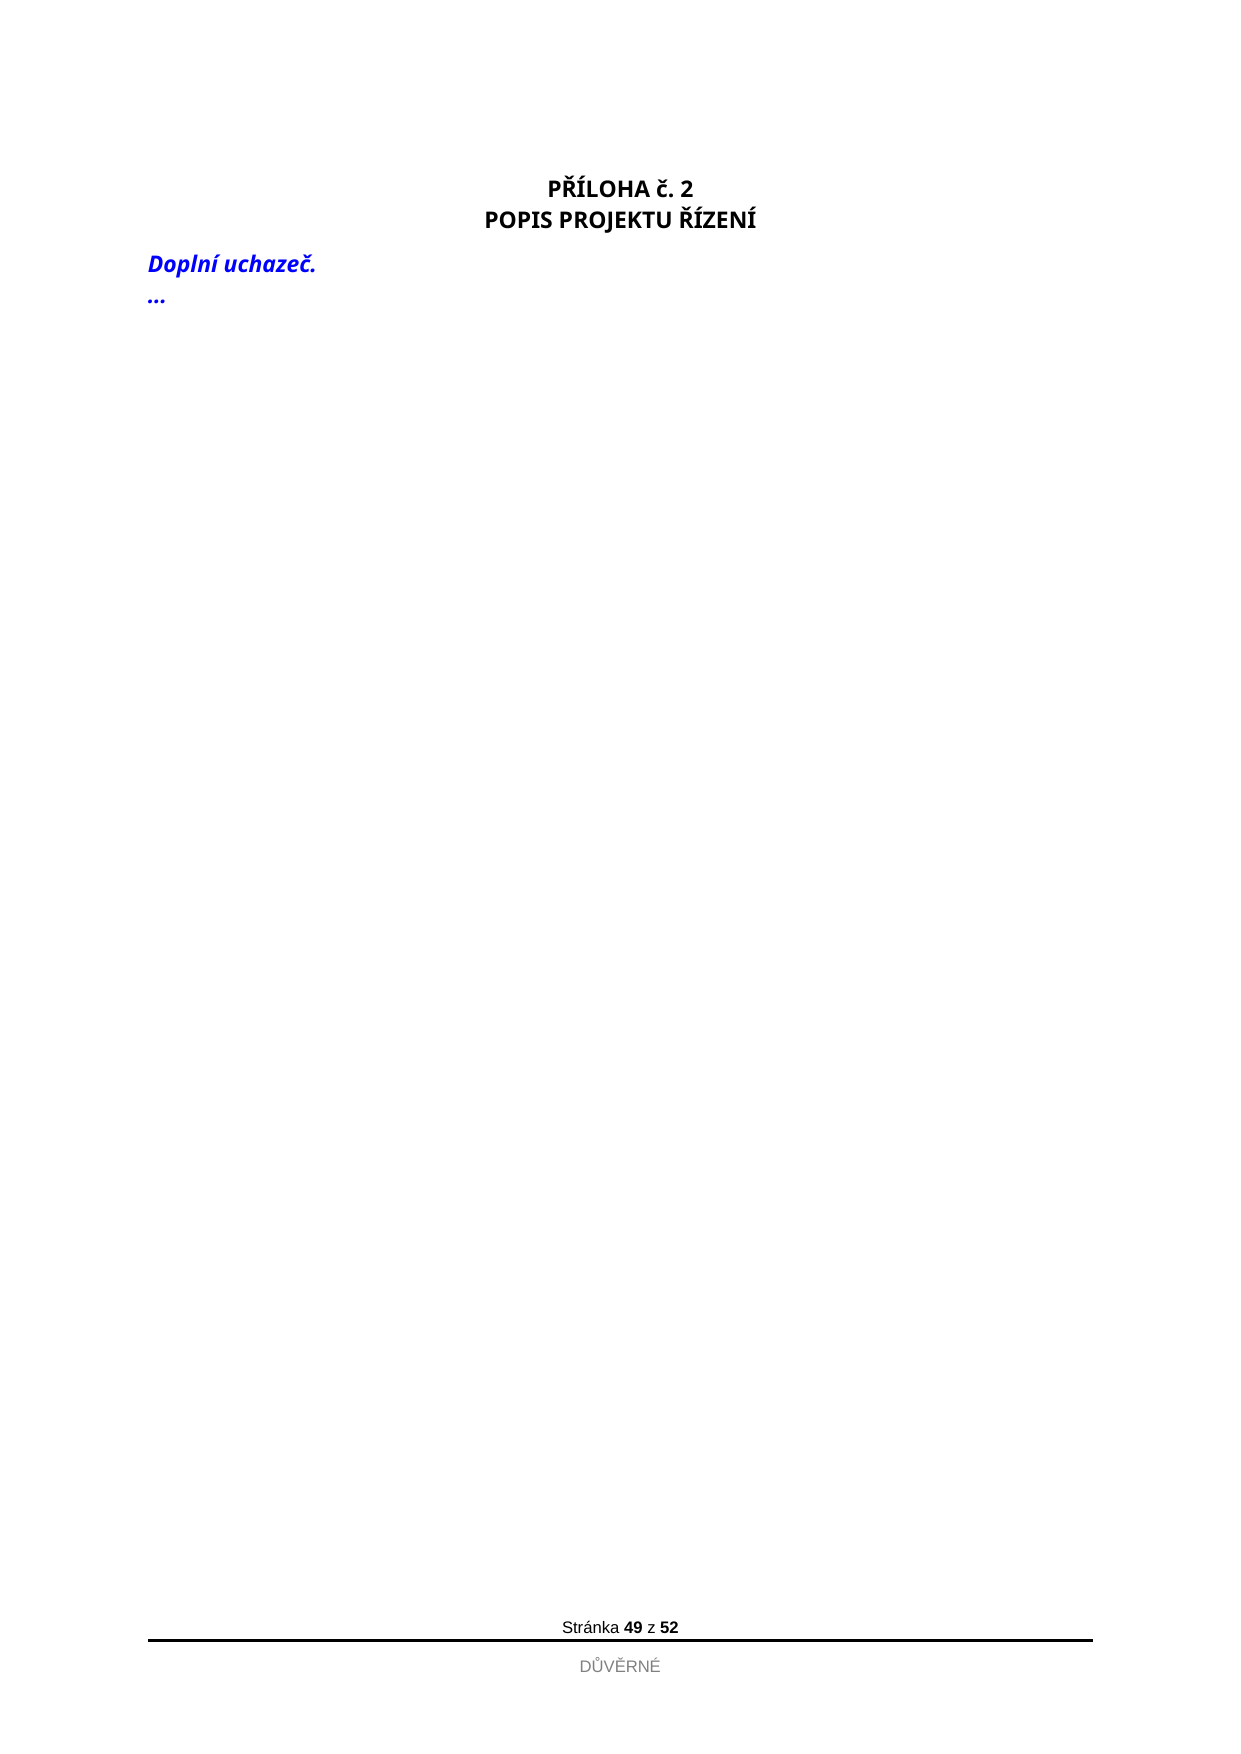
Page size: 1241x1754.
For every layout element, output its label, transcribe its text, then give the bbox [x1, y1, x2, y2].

text … [148, 279, 1093, 310]
text Doplní uchazeč. [148, 248, 1093, 279]
text PŘÍLOHA č. 2 POPIS PROJEKTU ŘÍZENÍ [148, 173, 1093, 235]
